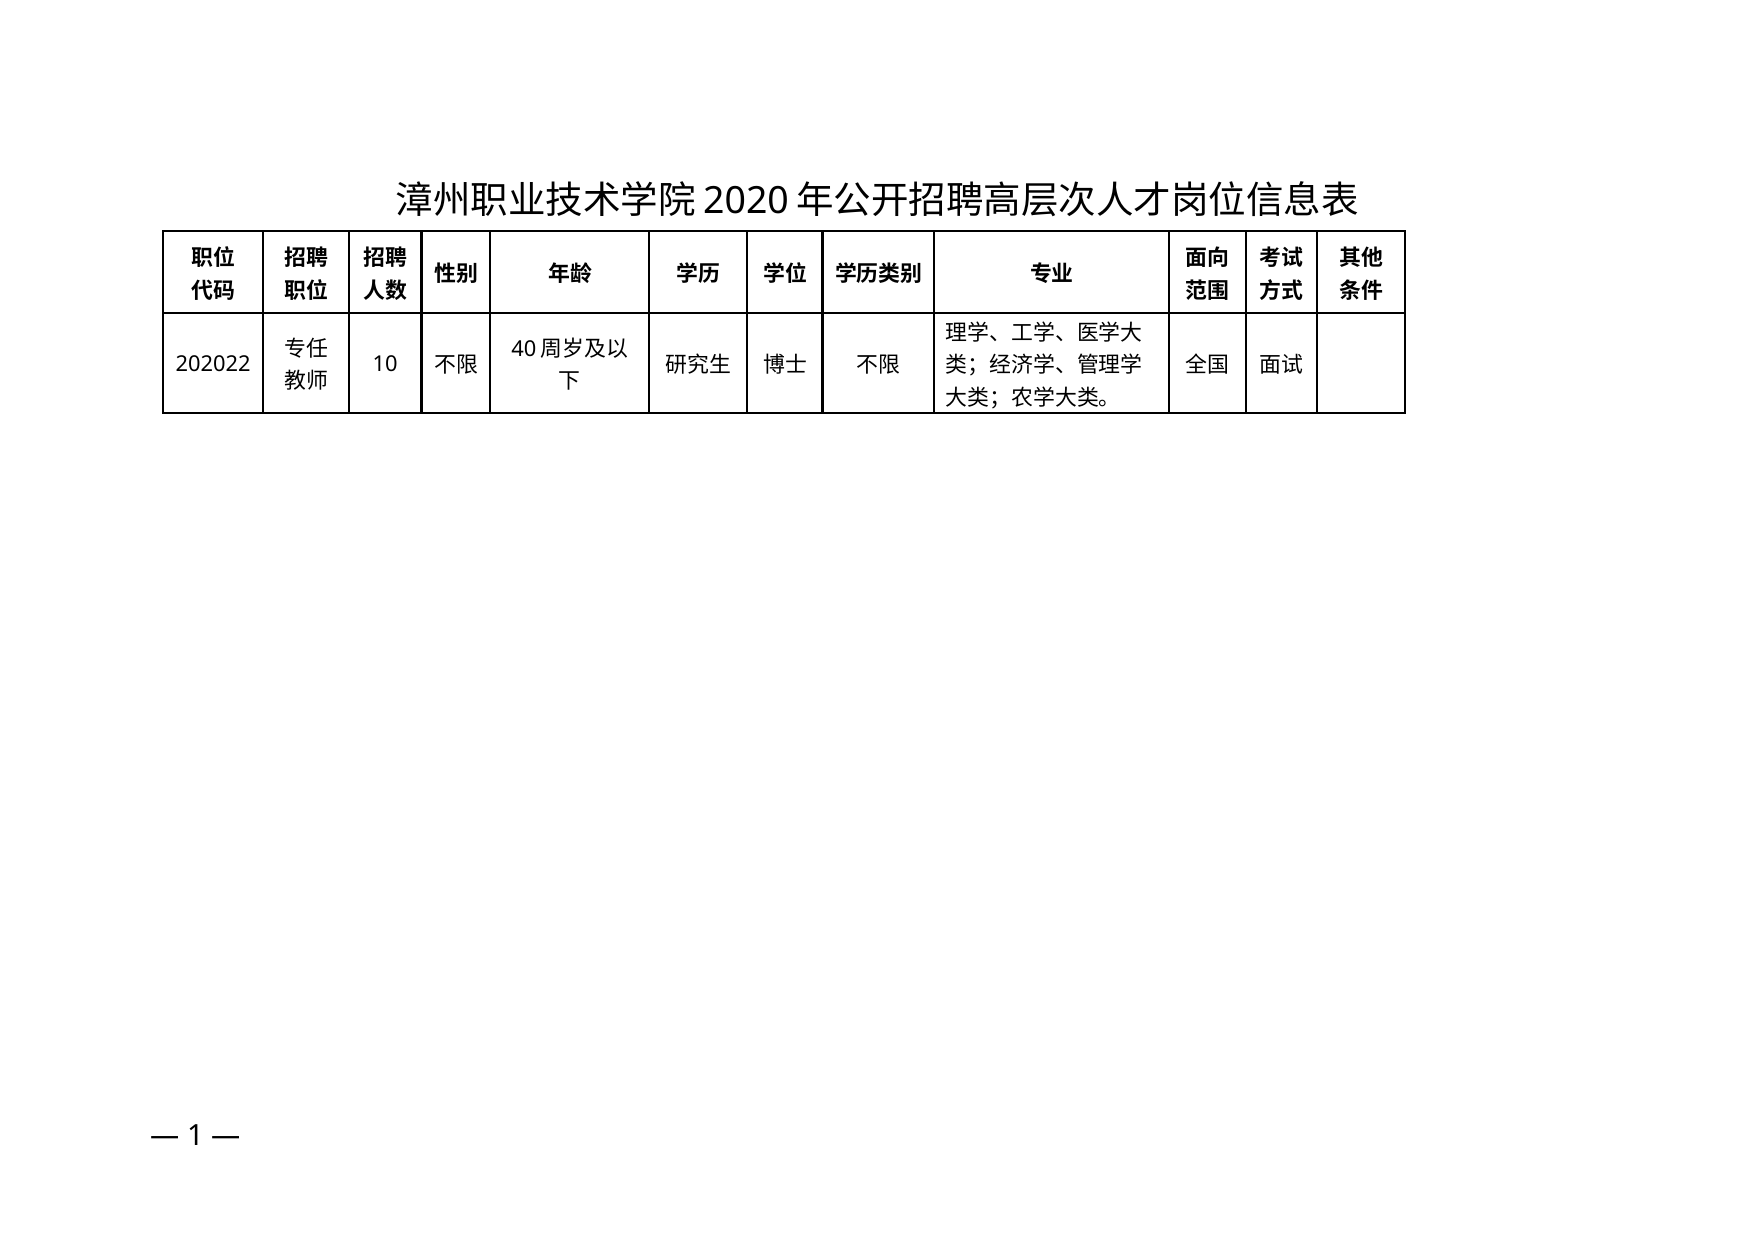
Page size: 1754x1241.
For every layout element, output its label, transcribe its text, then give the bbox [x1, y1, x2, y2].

table_cell 专任教师 [264, 314, 348, 412]
table_cell [1318, 314, 1404, 412]
table_header 职位 代码 [164, 232, 262, 312]
table_cell 不限 [423, 314, 489, 412]
table_cell 不限 [824, 314, 933, 412]
table_cell 10 [350, 314, 420, 412]
table_cell 研究生 [650, 314, 746, 412]
table_header 招聘 职位 [264, 232, 348, 312]
table_header 面向范围 [1170, 232, 1245, 312]
table_header 学历 [650, 232, 746, 312]
text 漳州职业技术学院2020年公开招聘高层次人才岗位信息表 [150, 165, 1604, 230]
table_header 考试方式 [1247, 232, 1316, 312]
table_cell 全国 [1170, 314, 1245, 412]
table_cell 理学、工学、医学大类；经济学、管理学大类；农学大类。 [935, 314, 1168, 412]
table_cell 202022 [164, 314, 262, 412]
table_header 年龄 [491, 232, 648, 312]
table_cell 面试 [1247, 314, 1316, 412]
table_header 性别 [423, 232, 489, 312]
table_header 专业 [935, 232, 1168, 312]
table_header 其他条件 [1318, 232, 1404, 312]
table_cell 40周岁及以下 [491, 314, 648, 412]
table_header 招聘人数 [350, 232, 420, 312]
table_header 学位 [748, 232, 821, 312]
table_header 学历类别 [824, 232, 933, 312]
table_cell 博士 [748, 314, 821, 412]
